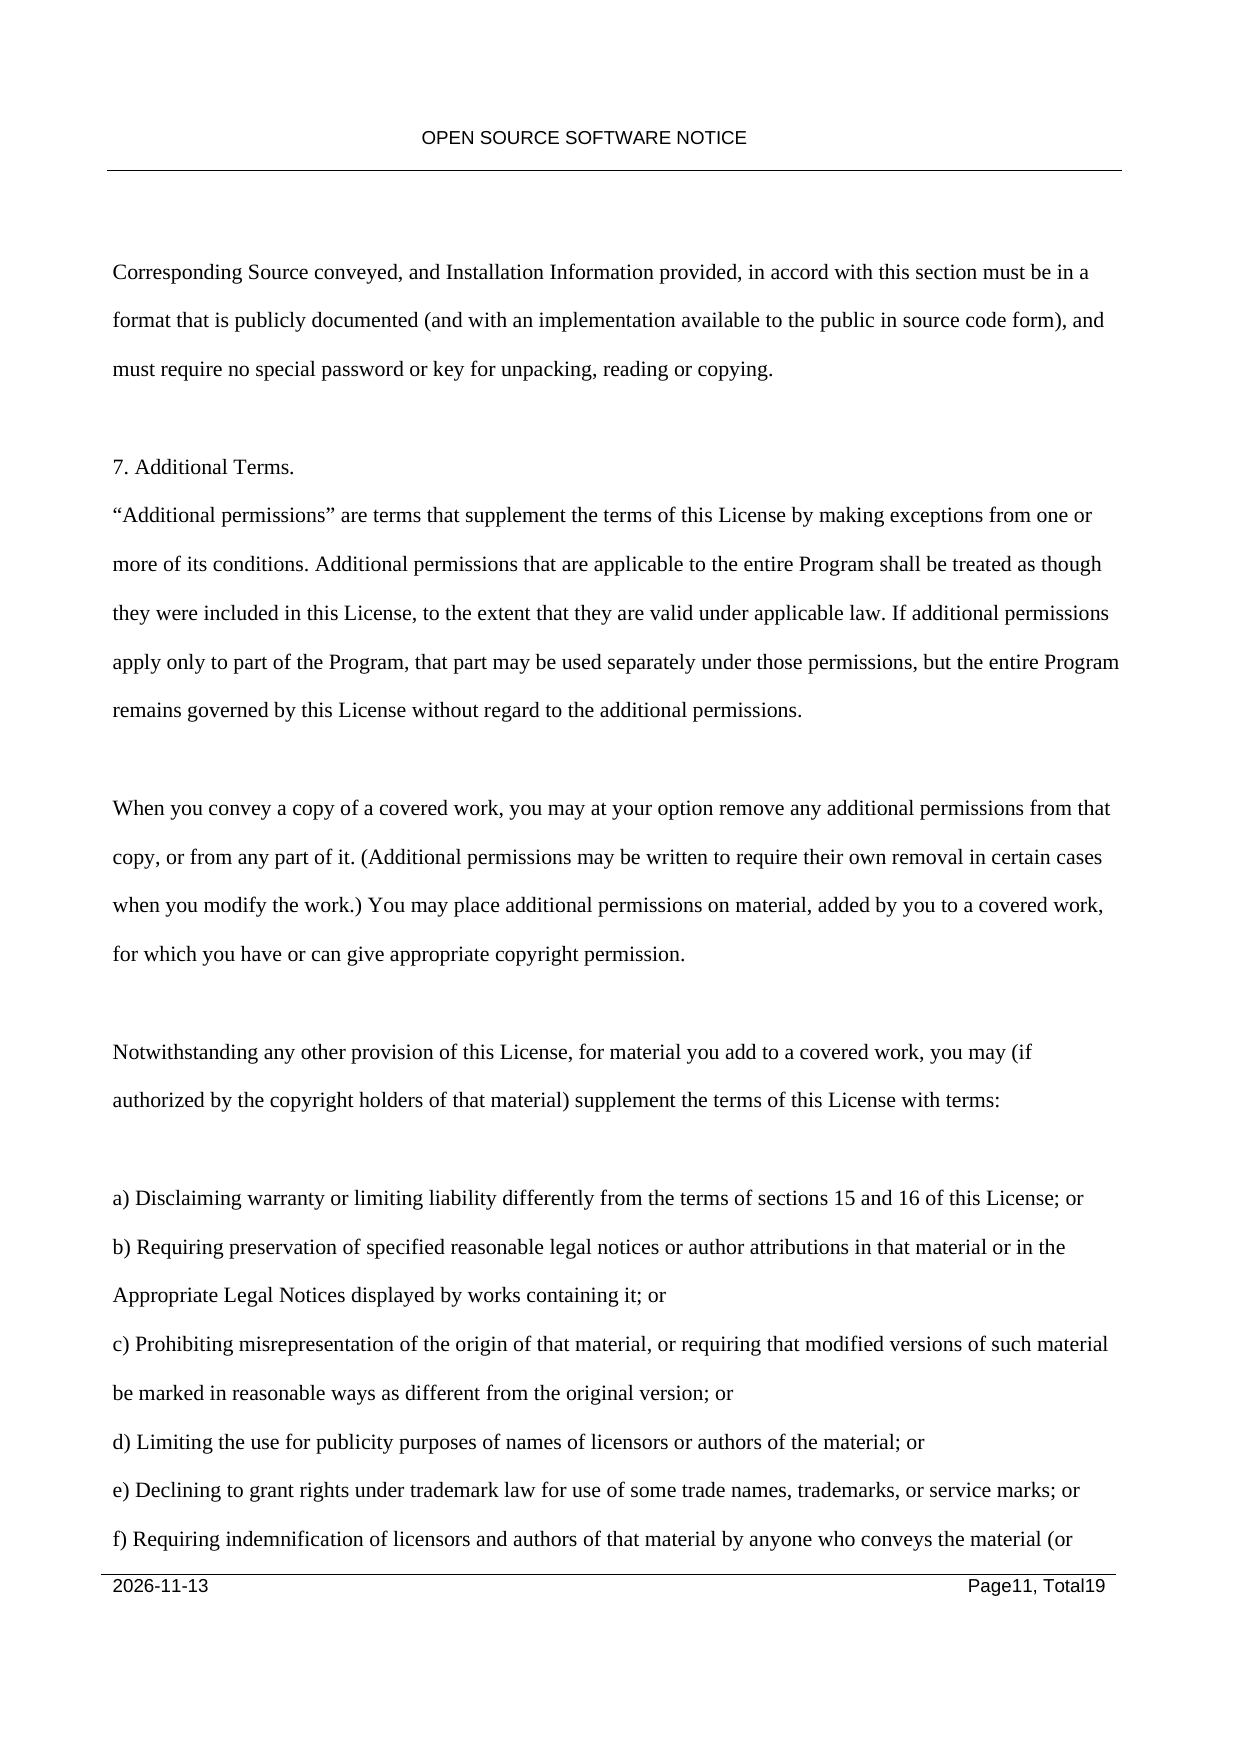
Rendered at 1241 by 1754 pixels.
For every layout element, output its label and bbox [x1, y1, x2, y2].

text [112, 206, 1128, 1555]
